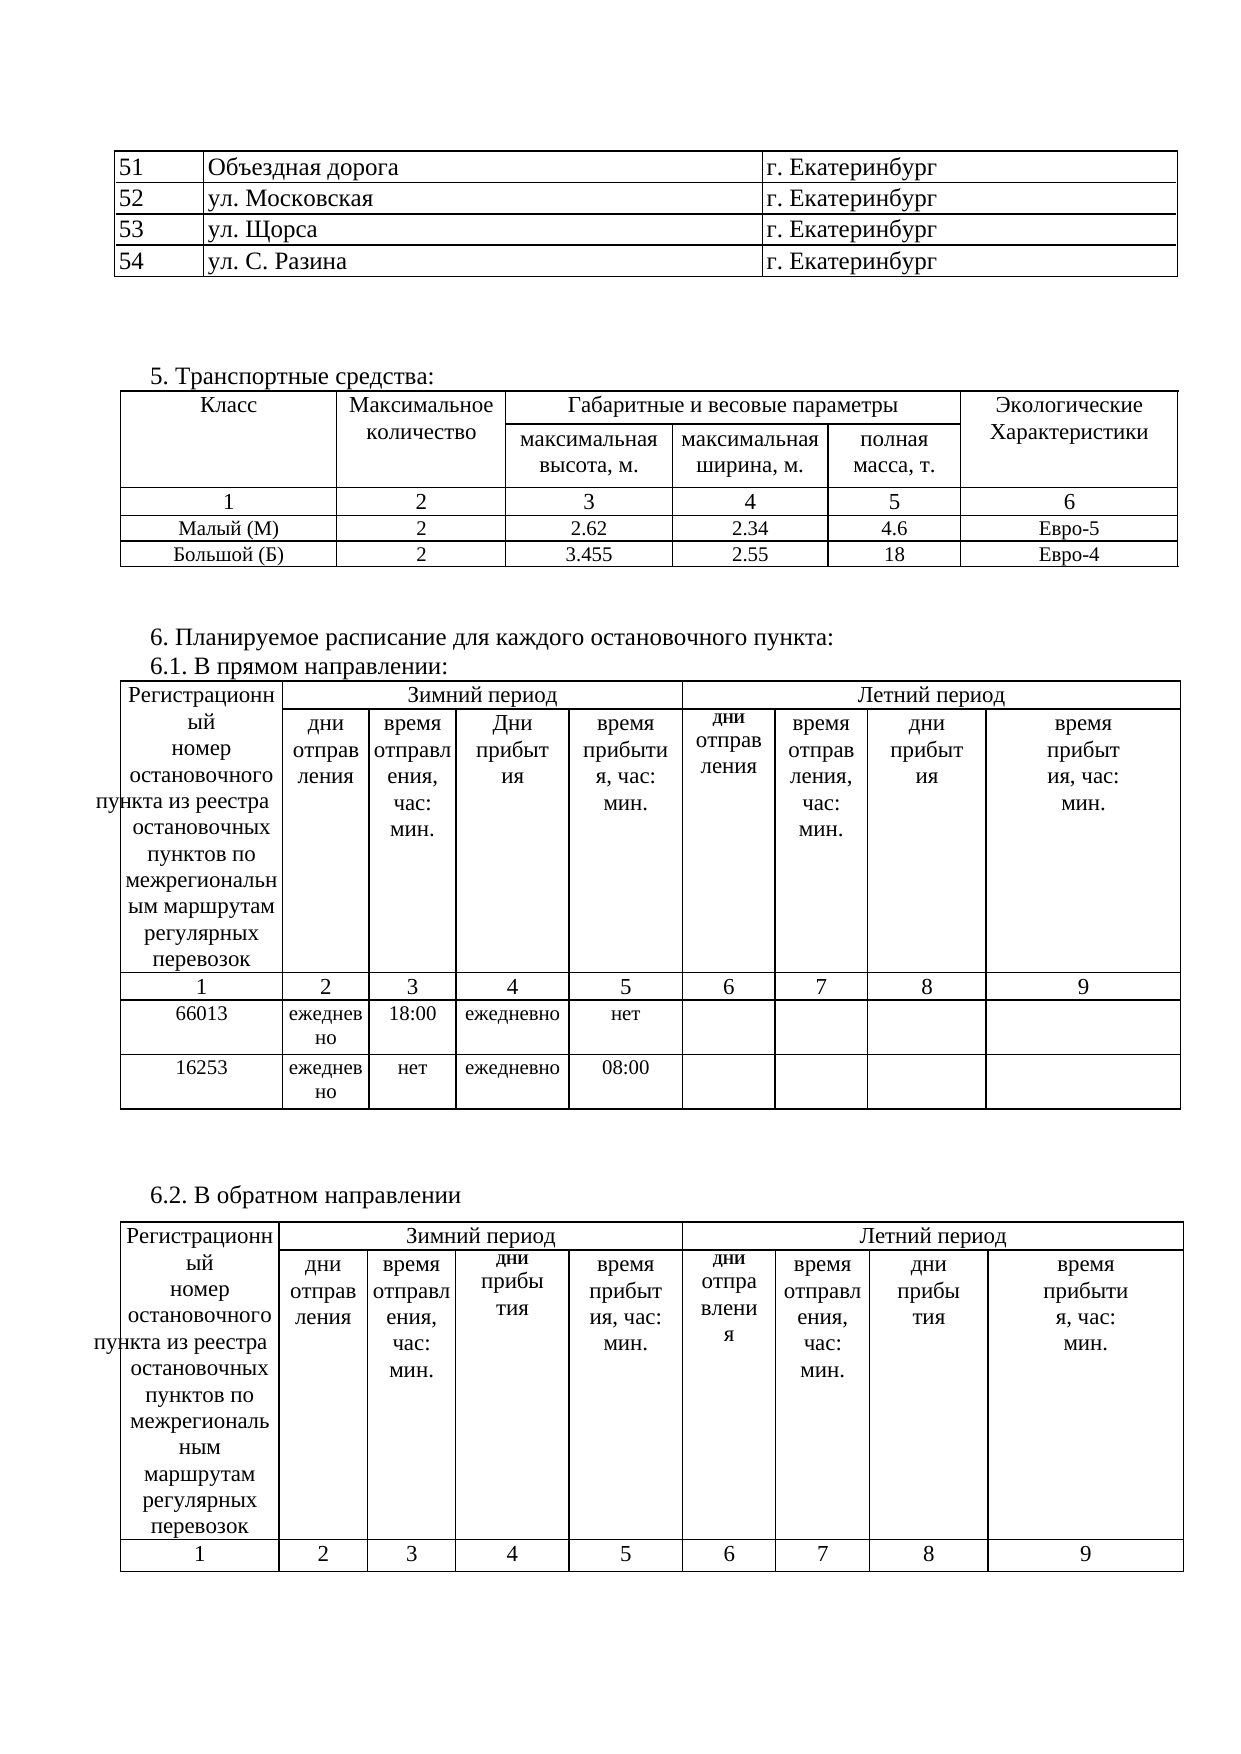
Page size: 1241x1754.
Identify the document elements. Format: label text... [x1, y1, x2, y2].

table_cell время отправ ления, час: мин. [776, 710, 867, 971]
table_cell Объездная дорога [204, 152, 762, 181]
table_cell 6 [961, 488, 1177, 514]
table_cell 1 [121, 488, 336, 514]
table_cell 2.55 [673, 542, 827, 566]
table_header Летний период [683, 682, 1180, 708]
table_cell Евро-4 [961, 542, 1177, 566]
table_cell время прибыт ия, час: мин. [570, 1251, 682, 1539]
table_cell [776, 1055, 867, 1108]
table_cell 54 [115, 245, 203, 276]
table_cell 3 [506, 488, 672, 514]
table_cell 7 [776, 1540, 869, 1571]
text 5. Транспортные средства: [150, 361, 1090, 390]
table_cell время отправл ения, час: мин. [370, 710, 455, 971]
table_cell 3 [368, 1540, 455, 1571]
table_cell 9 [987, 973, 1180, 999]
table_cell г. Екатеринбург [763, 181, 1177, 213]
table_header Экологические Характеристики [961, 392, 1177, 487]
table_cell 2 [337, 488, 505, 514]
table_cell 8 [868, 973, 985, 999]
table_cell г. Екатеринбург [763, 152, 1177, 181]
table_cell Малый (М) [121, 516, 336, 540]
table_cell 1 [121, 973, 282, 999]
table_header Зимний период [283, 682, 682, 708]
table_cell ДНИ прибы тия [456, 1251, 568, 1539]
table_header Зимний период [280, 1223, 682, 1249]
table_cell 3 [370, 973, 455, 999]
table_cell 8 [870, 1540, 987, 1571]
table_cell дни прибы тия [870, 1251, 987, 1539]
text 6.2. В обратном направлении [150, 1180, 1090, 1208]
table_cell 53 [115, 214, 203, 244]
table_cell 2.62 [506, 516, 672, 540]
table_cell [868, 1055, 985, 1108]
table_cell ежедневно [283, 1055, 368, 1108]
table_cell ул. Московская [204, 183, 762, 213]
table_cell 5 [570, 1540, 682, 1571]
table_cell 6 [683, 973, 774, 999]
table_cell ул. Щорса [204, 215, 762, 244]
table_cell ул. С. Разина [204, 246, 762, 276]
table_cell 66013 [121, 1001, 282, 1054]
table_cell 08:00 [570, 1055, 682, 1108]
table_cell нет [570, 1001, 682, 1054]
table_cell 4 [457, 973, 568, 999]
table_cell 18:00 [370, 1001, 455, 1054]
table_cell [683, 1055, 774, 1108]
table_cell дни отправ ления [280, 1251, 367, 1539]
table_cell 3.455 [506, 542, 672, 566]
table_cell ежедневно [457, 1001, 568, 1054]
table_cell время прибыт ия, час: мин. [987, 710, 1180, 971]
table_cell Евро-5 [961, 516, 1177, 540]
table_cell ежедневно [283, 1001, 368, 1054]
table_cell [987, 1055, 1180, 1108]
table_cell 6 [683, 1540, 775, 1571]
table_cell 51 [115, 152, 203, 181]
text 6. Планируемое расписание для каждого остановочного пункта: [150, 622, 1090, 651]
table_cell Большой (Б) [121, 542, 336, 566]
table_cell время прибыти я, час: мин. [989, 1251, 1183, 1539]
text 6.1. В прямом направлении: [150, 651, 1090, 680]
table_cell максимальная высота, м. [506, 425, 672, 487]
table_header Класс [121, 392, 336, 487]
table_cell [868, 1001, 985, 1054]
table_cell 4 [456, 1540, 568, 1571]
table_cell г. Екатеринбург [763, 244, 1177, 276]
table_cell 4.6 [829, 516, 960, 540]
table_cell ДНИ отправ ления [683, 710, 774, 971]
table_cell г. Екатеринбург [763, 213, 1177, 244]
table_cell 5 [570, 973, 682, 999]
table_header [121, 1223, 278, 1539]
table_cell полная масса, т. [829, 425, 960, 487]
table_cell 2 [337, 516, 505, 540]
table_header Регистрационный номер остановочного пункта из реестра остановочных пунктов по межрегиональным маршрутам регулярных перевозок [121, 682, 282, 971]
table_header Габаритные и весовые параметры [506, 392, 960, 423]
table_cell 5 [829, 488, 960, 514]
table_cell 18 [829, 542, 960, 566]
table_cell время прибыти я, час: мин. [570, 710, 682, 971]
table_cell 7 [776, 973, 867, 999]
table_cell 16253 [121, 1055, 282, 1108]
table_cell дни отправ ления [283, 710, 368, 971]
table_cell 2 [280, 1540, 367, 1571]
table_cell [987, 1001, 1180, 1054]
table_cell дни прибыт ия [868, 710, 985, 971]
table_cell 2 [337, 542, 505, 566]
table_cell максимальная ширина, м. [673, 425, 827, 487]
table_cell ежедневно [457, 1055, 568, 1108]
table_cell 2.34 [673, 516, 827, 540]
table_cell 4 [673, 488, 827, 514]
table_cell 2 [283, 973, 368, 999]
table_cell [776, 1001, 867, 1054]
table_cell ДНИ отпра влени я [683, 1251, 775, 1539]
table_cell нет [370, 1055, 455, 1108]
table_cell 1 [121, 1540, 278, 1571]
table_cell 9 [989, 1540, 1183, 1571]
table_cell Дни прибыт ия [457, 710, 568, 971]
table_cell 52 [115, 183, 203, 213]
table_cell время отправл ения, час: мин. [368, 1251, 455, 1539]
table_cell время отправл ения, час: мин. [776, 1251, 869, 1539]
table_header Летний период [683, 1223, 1183, 1249]
table_header Максимальное количество [337, 392, 505, 487]
table_cell [683, 1001, 774, 1054]
